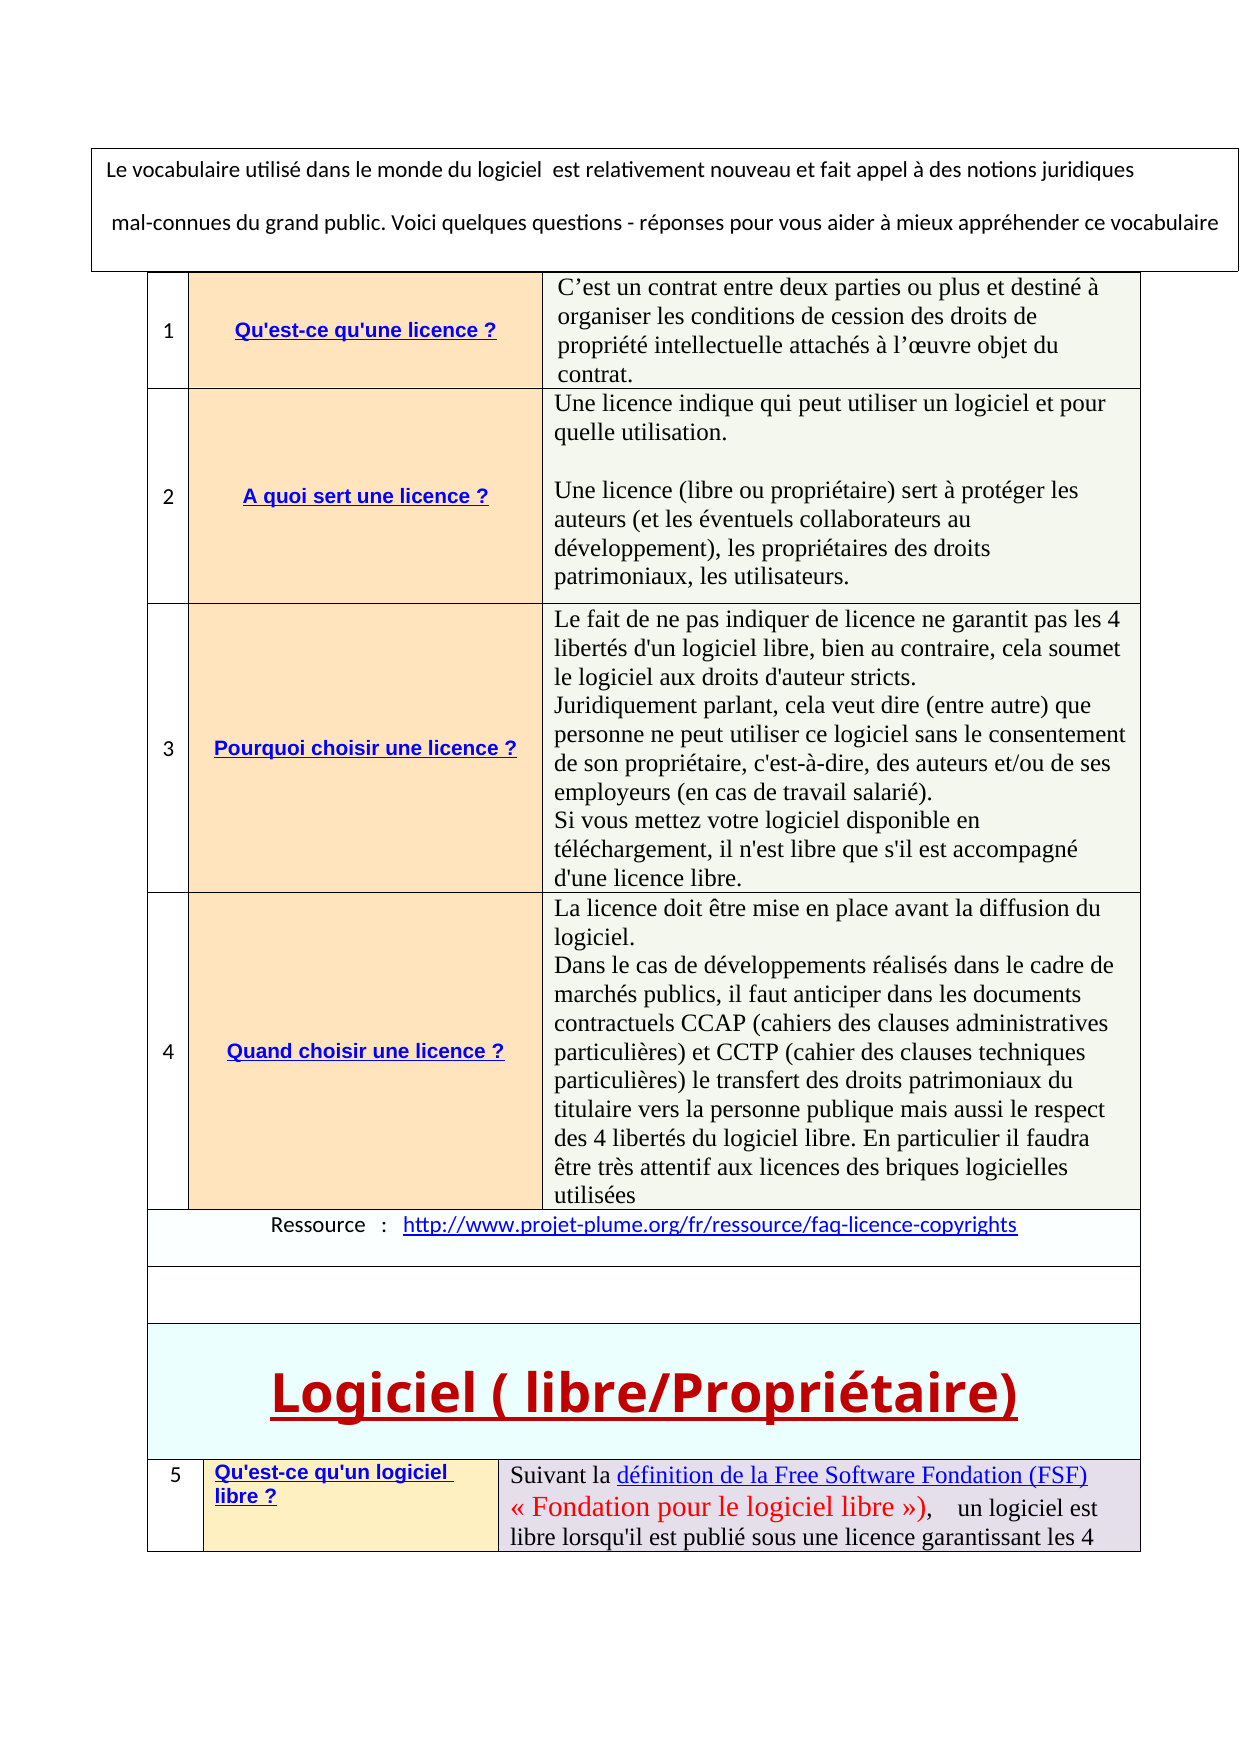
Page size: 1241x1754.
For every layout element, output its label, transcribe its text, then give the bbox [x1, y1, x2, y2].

table_cell [148, 1267, 1140, 1323]
table_cell Une licence indique qui peut utiliser un logiciel et pour quelle utilisation. Une licence (libre ou propriétaire) sert à protéger les auteurs (et les éventuels collaborateurs au développement), les propriétaires des droits patrimoniaux, les utilisateurs. [543, 389, 1140, 603]
table_cell La licence doit être mise en place avant la diffusion du logiciel. Dans le cas de développements réalisés dans le cadre de marchés publics, il faut anticiper dans les documents contractuels CCAP (cahiers des clauses administratives particulières) et CCTP (cahier des clauses techniques particulières) le transfert des droits patrimoniaux du titulaire vers la personne publique mais aussi le respect des 4 libertés du logiciel libre. En particulier il faudra être très attentif aux licences des briques logicielles utilisées [543, 893, 1140, 1209]
table_cell 5 [148, 1460, 203, 1551]
table_cell Pourquoi choisir une licence ? [189, 604, 542, 892]
table_cell A quoi sert une licence ? [189, 389, 542, 603]
table_cell Qu'est-ce qu'une licence ? [189, 273, 542, 387]
table_cell C’est un contrat entre deux parties ou plus et destiné à organiser les conditions de cession des droits de propriété intellectuelle attachés à l’œuvre objet du contrat. [543, 273, 1140, 387]
table_cell 4 [148, 893, 188, 1209]
table_cell 3 [148, 604, 188, 892]
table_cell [499, 1460, 1140, 1551]
table_cell Quand choisir une licence ? [189, 893, 542, 1209]
table_cell Logiciel ( libre/Propriétaire) [148, 1324, 1140, 1459]
table_cell 2 [148, 389, 188, 603]
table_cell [204, 1460, 498, 1551]
table_cell Ressource : http://www.projet-plume.org/fr/ressource/faq-licence-copyrights [148, 1210, 1140, 1266]
table_cell 1 [148, 273, 188, 387]
table_cell Le fait de ne pas indiquer de licence ne garantit pas les 4 libertés d'un logiciel libre, bien au contraire, cela soumet le logiciel aux droits d'auteur stricts. Juridiquement parlant, cela veut dire (entre autre) que personne ne peut utiliser ce logiciel sans le consentement de son propriétaire, c'est-à-dire, des auteurs et/ou de ses employeurs (en cas de travail salarié). Si vous mettez votre logiciel disponible en téléchargement, il n'est libre que s'il est accompagné d'une licence libre. [543, 604, 1140, 892]
